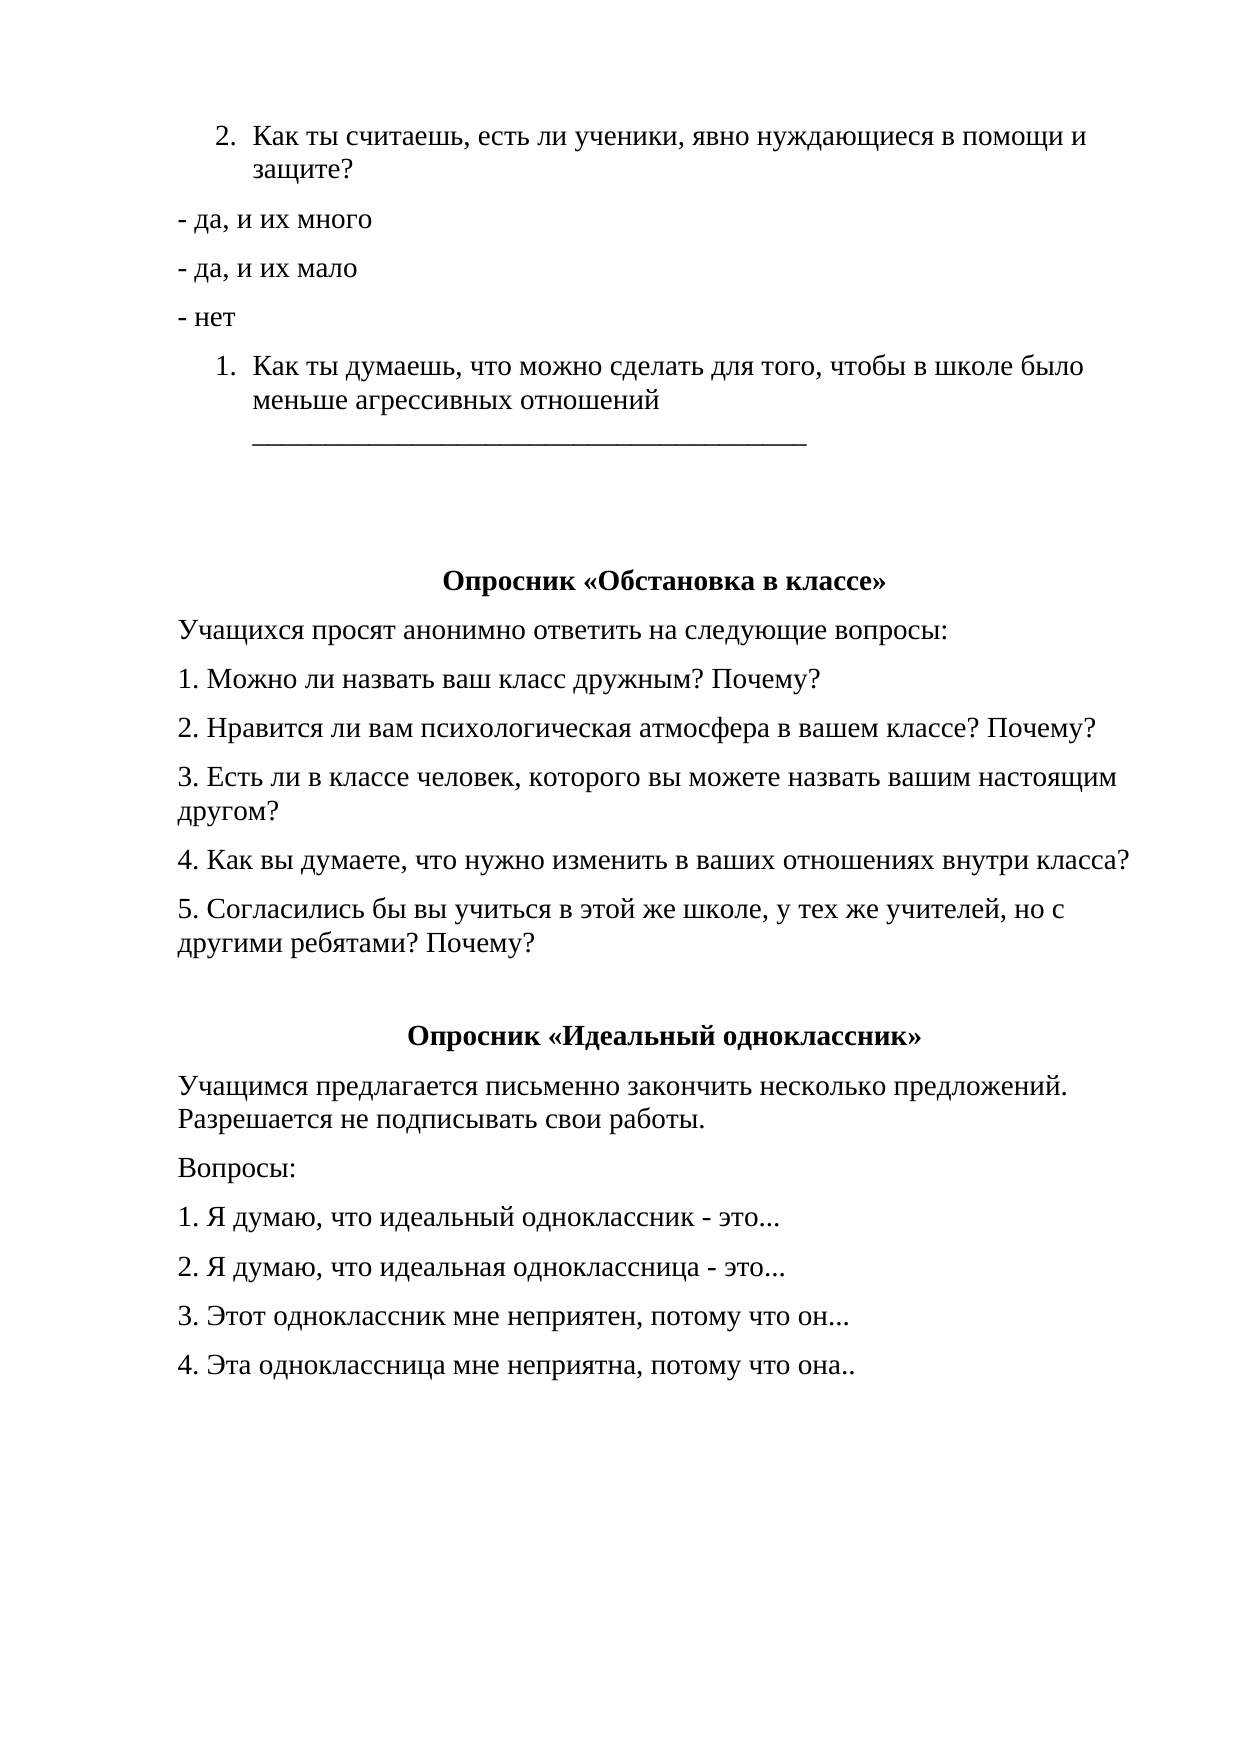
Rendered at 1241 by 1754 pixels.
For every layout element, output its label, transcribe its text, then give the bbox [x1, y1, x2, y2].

text 2. Я думаю, что идеальная одноклассница - это... [177, 1249, 1152, 1282]
text 4. Как вы думаете, что нужно изменить в ваших отношениях внутри класса? [177, 842, 1152, 876]
text 2. Нравится ли вам психологическая атмосфера в вашем классе? Почему? [177, 710, 1152, 744]
text 4. Эта одноклассница мне неприятна, потому что она.. [177, 1347, 1152, 1381]
text Учащихся просят анонимно ответить на следующие вопросы: [177, 612, 1152, 646]
list Как ты думаешь, что можно сделать для того, чтобы в школе было меньше агрессивных отношений ______________________________________ [215, 348, 1152, 449]
text 3. Этот одноклассник мне неприятен, потому что он... [177, 1298, 1152, 1331]
text Вопросы: [177, 1150, 1152, 1184]
text Опросник «Идеальный одноклассник» [177, 1018, 1152, 1052]
text Учащимся предлагается письменно закончить несколько предложений. Разрешается не подписывать свои работы. [177, 1068, 1152, 1135]
list Как ты считаешь, есть ли ученики, явно нуждающиеся в помощи и защите? [215, 118, 1152, 185]
text - да, и их мало [177, 250, 1152, 283]
text 5. Согласились бы вы учиться в этой же школе, у тех же учителей, но с другими ребятами? Почему? [177, 891, 1152, 958]
text 3. Есть ли в классе человек, которого вы можете назвать вашим настоящим другом? [177, 759, 1152, 827]
text - нет [177, 299, 1152, 333]
text 1. Я думаю, что идеальный одноклассник - это... [177, 1199, 1152, 1233]
text 1. Можно ли назвать ваш класс дружным? Почему? [177, 661, 1152, 695]
text - да, и их много [177, 201, 1152, 234]
text Опросник «Обстановка в классе» [177, 563, 1152, 596]
